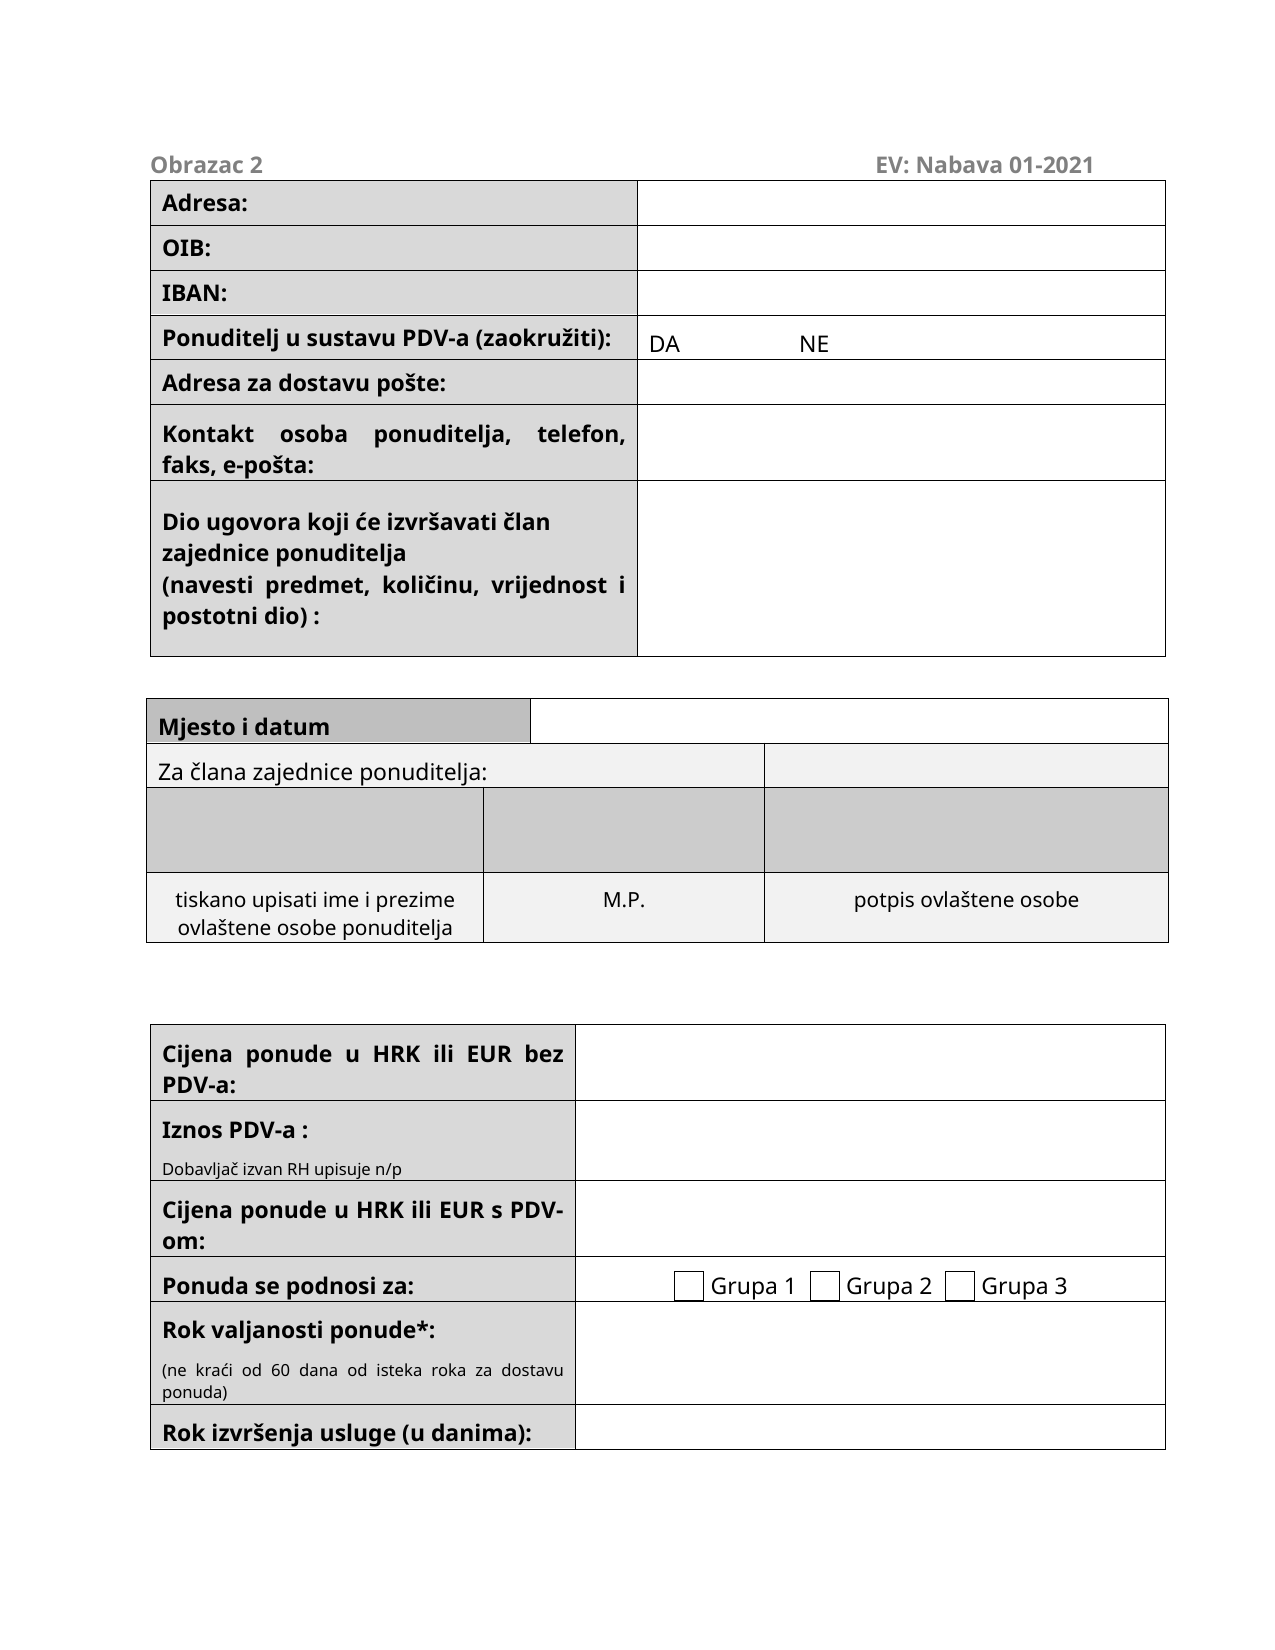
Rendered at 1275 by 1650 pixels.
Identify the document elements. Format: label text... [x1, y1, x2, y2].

table_cell [765, 744, 1168, 787]
table_cell [576, 1302, 1165, 1404]
table_cell IBAN: [151, 271, 637, 314]
table_cell [484, 788, 764, 872]
table_cell Iznos PDV-a : Dobavljač izvan RH upisuje n/p [151, 1101, 575, 1180]
table_cell [638, 481, 1165, 656]
table_cell [765, 788, 1168, 872]
table_cell [638, 181, 1165, 225]
table_cell Ponuda se podnosi za: [151, 1257, 575, 1301]
table_cell Cijena ponude u HRK ili EUR s PDV-om: [151, 1181, 575, 1256]
table_cell Adresa: [151, 181, 637, 225]
table_cell Dio ugovora koji će izvršavati član zajednice ponuditelja (navesti predmet, količinu, vrijednost i postotni dio) : [151, 481, 637, 656]
table_cell [638, 226, 1165, 270]
table_cell [147, 788, 483, 872]
table_cell OIB: [151, 226, 637, 270]
table_cell Kontakt osoba ponuditelja, telefon, faks, e-pošta: [151, 405, 637, 480]
table_cell Adresa za dostavu pošte: [151, 360, 637, 404]
table_cell Grupa 1 Grupa 2 Grupa 3 [576, 1257, 1165, 1301]
table_header [576, 1025, 1165, 1100]
table_cell Rok izvršenja usluge (u danima): [151, 1405, 575, 1448]
table_cell [576, 1405, 1165, 1448]
table_cell Rok valjanosti ponude*: (ne kraći od 60 dana od isteka roka za dostavu ponuda) [151, 1302, 575, 1404]
table_header Cijena ponude u HRK ili EUR bez PDV-a: [151, 1025, 575, 1100]
table_cell [576, 1101, 1165, 1180]
table_header Mjesto i datum [147, 699, 530, 742]
table_cell DA NE [638, 316, 1165, 359]
table_cell Za člana zajednice ponuditelja: [147, 744, 764, 787]
table_cell [638, 405, 1165, 480]
table_cell potpis ovlaštene osobe [765, 873, 1168, 942]
table_cell [638, 360, 1165, 404]
table_cell Ponuditelj u sustavu PDV-a (zaokružiti): [151, 316, 637, 359]
table_cell tiskano upisati ime i prezime ovlaštene osobe ponuditelja [147, 873, 483, 942]
table_cell [638, 271, 1165, 314]
table_cell M.P. [484, 873, 764, 942]
table_header [531, 699, 1168, 742]
table_cell [576, 1181, 1165, 1256]
